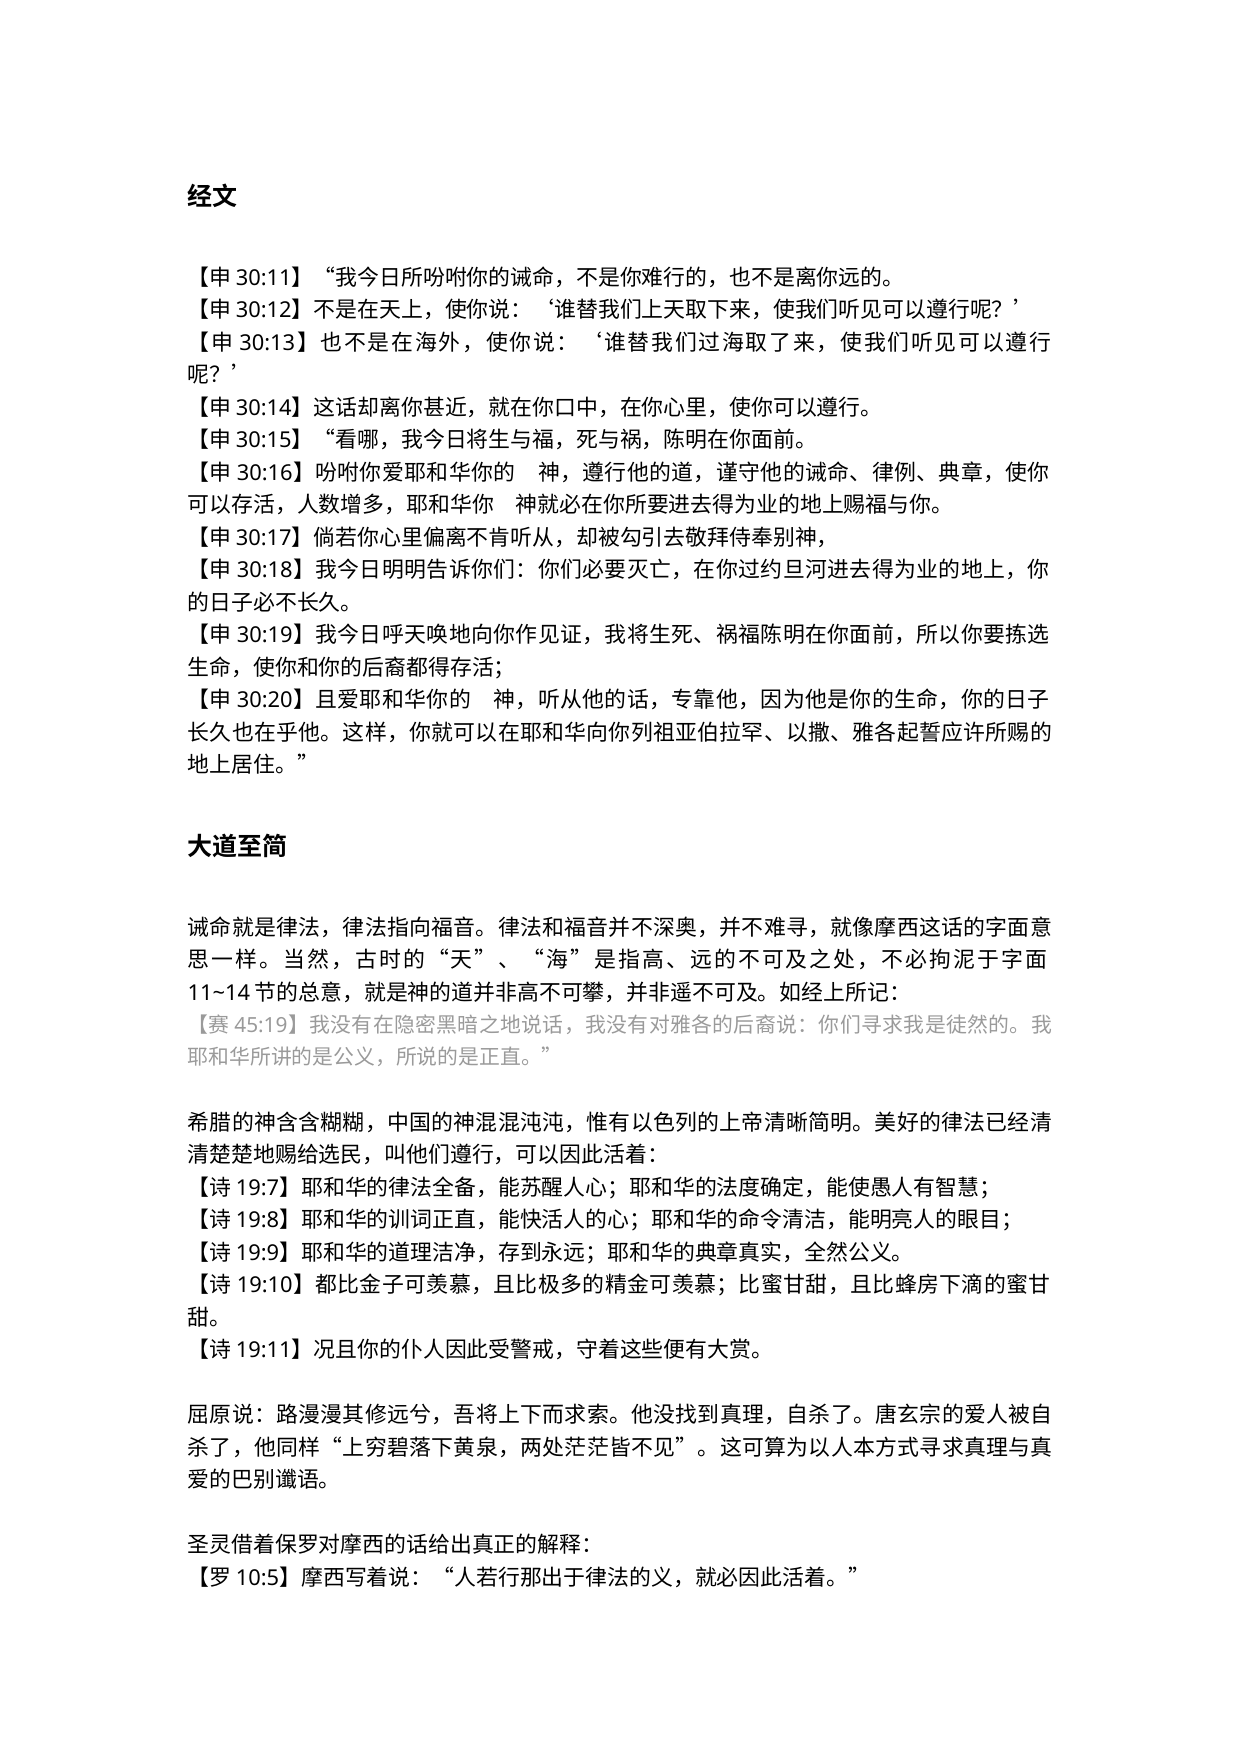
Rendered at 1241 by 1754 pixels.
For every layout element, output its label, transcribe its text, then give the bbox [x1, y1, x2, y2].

text 【申30:17】倘若你心里偏离不肯听从，却被勾引去敬拜侍奉别神， [187, 519, 1053, 552]
text 【申30:16】吩咐你爱耶和华你的 神，遵行他的道，谨守他的诫命、律例、典章，使你可以存活，人数增多，耶和华你 神就必在你所要进去得为业的地上赐福与你。 [187, 454, 1053, 519]
text 【申30:15】“看哪，我今日将生与福，死与祸，陈明在你面前。 [187, 422, 1053, 454]
text 经文 [187, 162, 1053, 227]
text 【诗19:9】耶和华的道理洁净，存到永远；耶和华的典章真实，全然公义。 [187, 1234, 1053, 1267]
text 【申30:12】不是在天上，使你说：‘谁替我们上天取下来，使我们听见可以遵行呢？’ [187, 292, 1053, 324]
text 【申30:11】“我今日所吩咐你的诫命，不是你难行的，也不是离你远的。 [187, 259, 1053, 292]
text 【申30:20】且爱耶和华你的 神，听从他的话，专靠他，因为他是你的生命，你的日子长久也在乎他。这样，你就可以在耶和华向你列祖亚伯拉罕、以撒、雅各起誓应许所赐的地上居住。” [187, 682, 1053, 779]
text 【赛45:19】我没有在隐密黑暗之地说话，我没有对雅各的后裔说：你们寻求我是徒然的。我耶和华所讲的是公义，所说的是正直。” [187, 1007, 1053, 1072]
text 圣灵借着保罗对摩西的话给出真正的解释： [187, 1527, 1053, 1559]
text 【申30:18】我今日明明告诉你们：你们必要灭亡，在你过约旦河进去得为业的地上，你的日子必不长久。 [187, 552, 1053, 617]
text 【罗10:5】摩西写着说：“人若行那出于律法的义，就必因此活着。” [187, 1559, 1053, 1592]
text 诫命就是律法，律法指向福音。律法和福音并不深奥，并不难寻，就像摩西这话的字面意思一样。当然，古时的“天”、“海”是指高、远的不可及之处，不必拘泥于字面。11~14节的总意，就是神的道并非高不可攀，并非遥不可及。如经上所记： [187, 909, 1053, 1007]
text 【申30:13】也不是在海外，使你说：‘谁替我们过海取了来，使我们听见可以遵行呢？’ [187, 324, 1053, 389]
text 屈原说：路漫漫其修远兮，吾将上下而求索。他没找到真理，自杀了。唐玄宗的爱人被自杀了，他同样“上穷碧落下黄泉，两处茫茫皆不见”。这可算为以人本方式寻求真理与真爱的巴别谶语。 [187, 1397, 1053, 1494]
text 【诗19:10】都比金子可羡慕，且比极多的精金可羡慕；比蜜甘甜，且比蜂房下滴的蜜甘甜。 [187, 1267, 1053, 1332]
text 大道至简 [187, 812, 1053, 877]
text 【诗19:7】耶和华的律法全备，能苏醒人心；耶和华的法度确定，能使愚人有智慧； [187, 1169, 1053, 1202]
text 【申30:19】我今日呼天唤地向你作见证，我将生死、祸福陈明在你面前，所以你要拣选生命，使你和你的后裔都得存活； [187, 617, 1053, 682]
text 希腊的神含含糊糊，中国的神混混沌沌，惟有以色列的上帝清晰简明。美好的律法已经清清楚楚地赐给选民，叫他们遵行，可以因此活着： [187, 1104, 1053, 1169]
text 【申30:14】这话却离你甚近，就在你口中，在你心里，使你可以遵行。 [187, 389, 1053, 422]
text 【诗19:8】耶和华的训词正直，能快活人的心；耶和华的命令清洁，能明亮人的眼目； [187, 1202, 1053, 1234]
text 【诗19:11】况且你的仆人因此受警戒，守着这些便有大赏。 [187, 1332, 1053, 1364]
